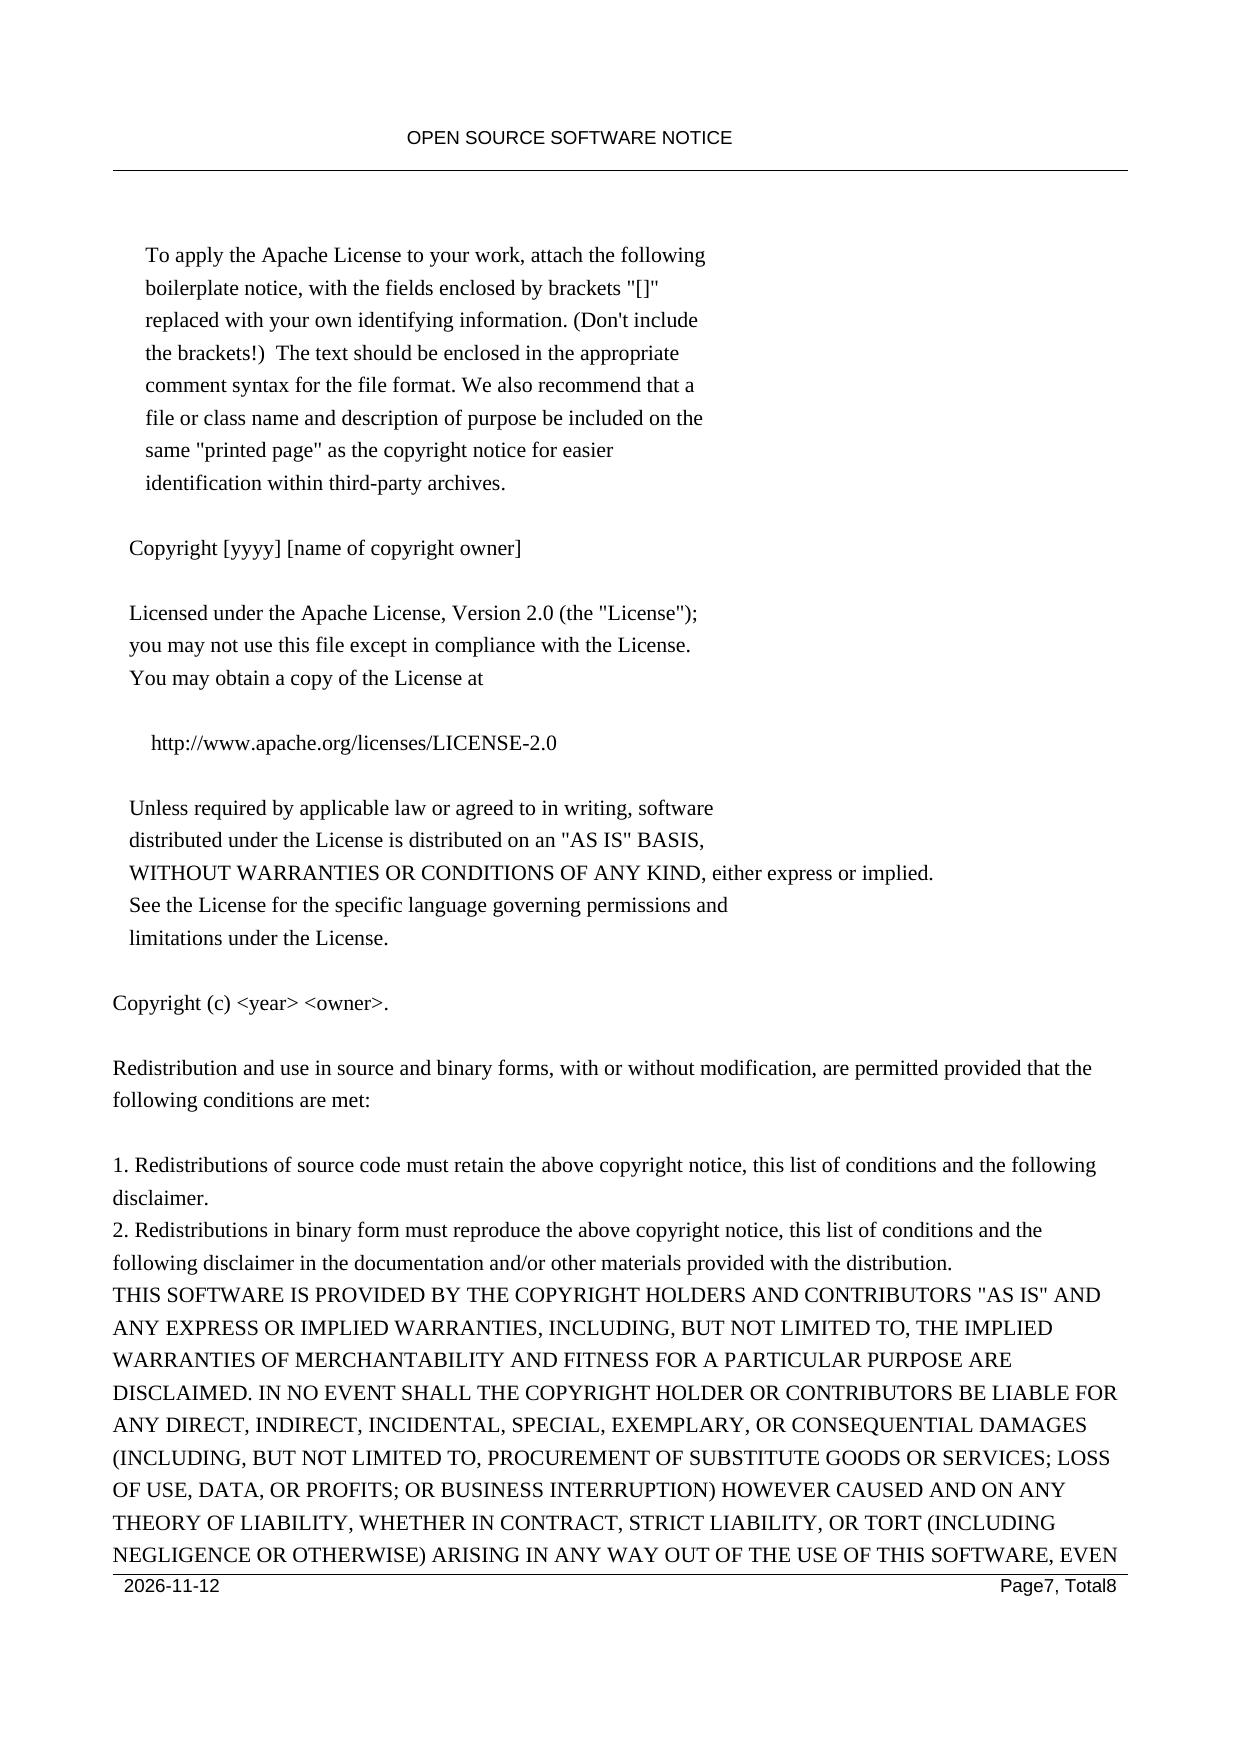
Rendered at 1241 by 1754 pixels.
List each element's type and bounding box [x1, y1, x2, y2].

text [112, 206, 1128, 1571]
